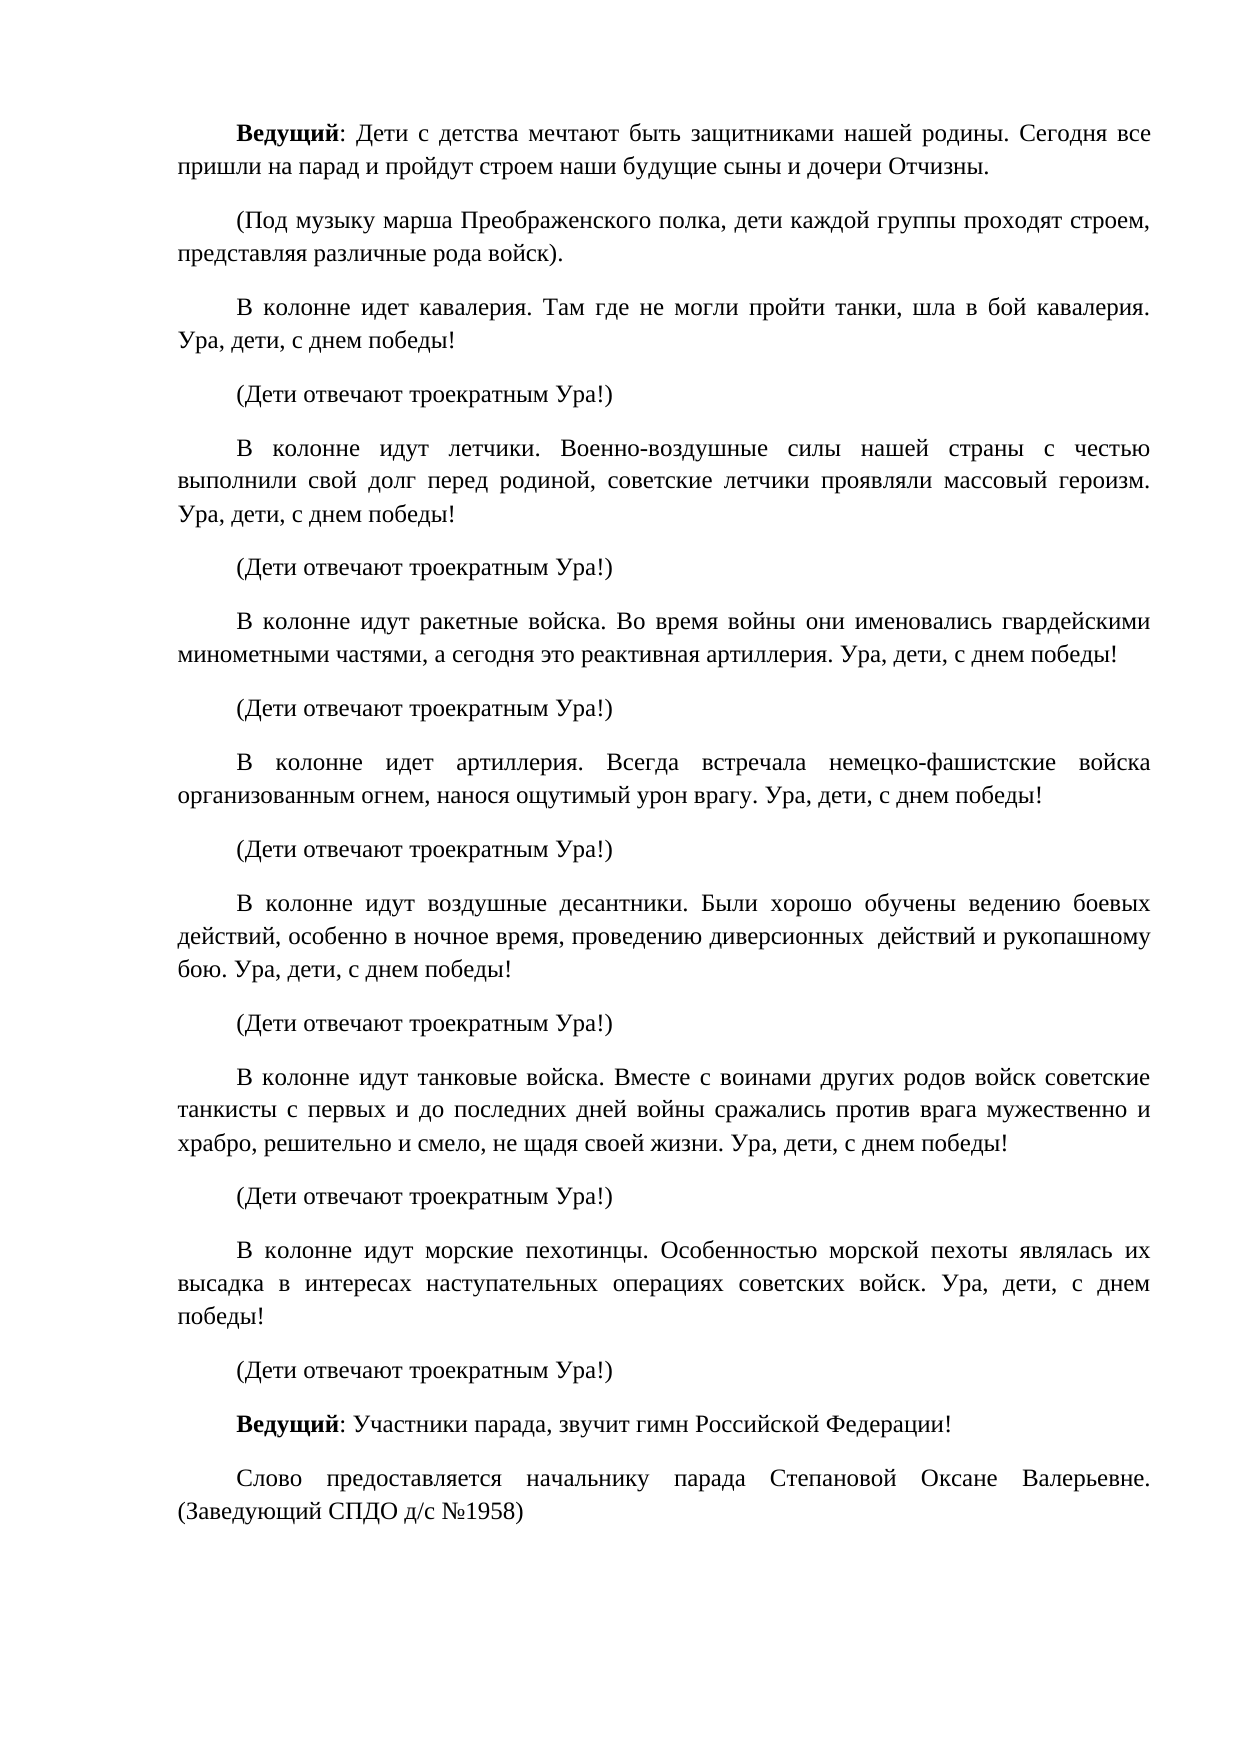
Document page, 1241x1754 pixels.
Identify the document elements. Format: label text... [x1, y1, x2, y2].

text (Дети отвечают троекратным Ура!) [177, 834, 1152, 863]
text В колонне идут воздушные десантники. Были хорошо обучены ведению боевых действий, особенно в ночное время, проведению диверсионных действий и рукопашному бою. Ура, дети, с днем победы! [177, 888, 1152, 983]
text (Дети отвечают троекратным Ура!) [177, 693, 1152, 722]
text Слово предоставляется начальнику парада Степановой Оксане Валерьевне. (Заведующий СПДО д/с №1958) [177, 1463, 1152, 1525]
text (Дети отвечают троекратным Ура!) [177, 379, 1152, 407]
text В колонне идут танковые войска. Вместе с воинами других родов войск советские танкисты с первых и до последних дней войны сражались против врага мужественно и храбро, решительно и смело, не щадя своей жизни. Ура, дети, с днем победы! [177, 1062, 1152, 1156]
text (Дети отвечают троекратным Ура!) [177, 1181, 1152, 1210]
text В колонне идут летчики. Военно-воздушные силы нашей страны с честью выполнили свой долг перед родиной, советские летчики проявляли массовый героизм. Ура, дети, с днем победы! [177, 433, 1152, 527]
text В колонне идут морские пехотинцы. Особенностью морской пехоты являлась их высадка в интересах наступательных операциях советских войск. Ура, дети, с днем победы! [177, 1235, 1152, 1330]
text Ведущий: Участники парада, звучит гимн Российской Федерации! [177, 1409, 1152, 1438]
text (Дети отвечают троекратным Ура!) [177, 1008, 1152, 1036]
text (Дети отвечают троекратным Ура!) [177, 1355, 1152, 1384]
text Ведущий: Дети с детства мечтают быть защитниками нашей родины. Сегодня все пришли на парад и пройдут строем наши будущие сыны и дочери Отчизны. [177, 118, 1152, 180]
text В колонне идет артиллерия. Всегда встречала немецко-фашистские войска организованным огнем, нанося ощутимый урон врагу. Ура, дети, с днем победы! [177, 747, 1152, 809]
text В колонне идут ракетные войска. Во время войны они именовались гвардейскими минометными частями, а сегодня это реактивная артиллерия. Ура, дети, с днем победы! [177, 606, 1152, 668]
text (Дети отвечают троекратным Ура!) [177, 552, 1152, 581]
text (Под музыку марша Преображенского полка, дети каждой группы проходят строем, представляя различные рода войск). [177, 205, 1152, 267]
text В колонне идет кавалерия. Там где не могли пройти танки, шла в бой кавалерия. Ура, дети, с днем победы! [177, 292, 1152, 354]
